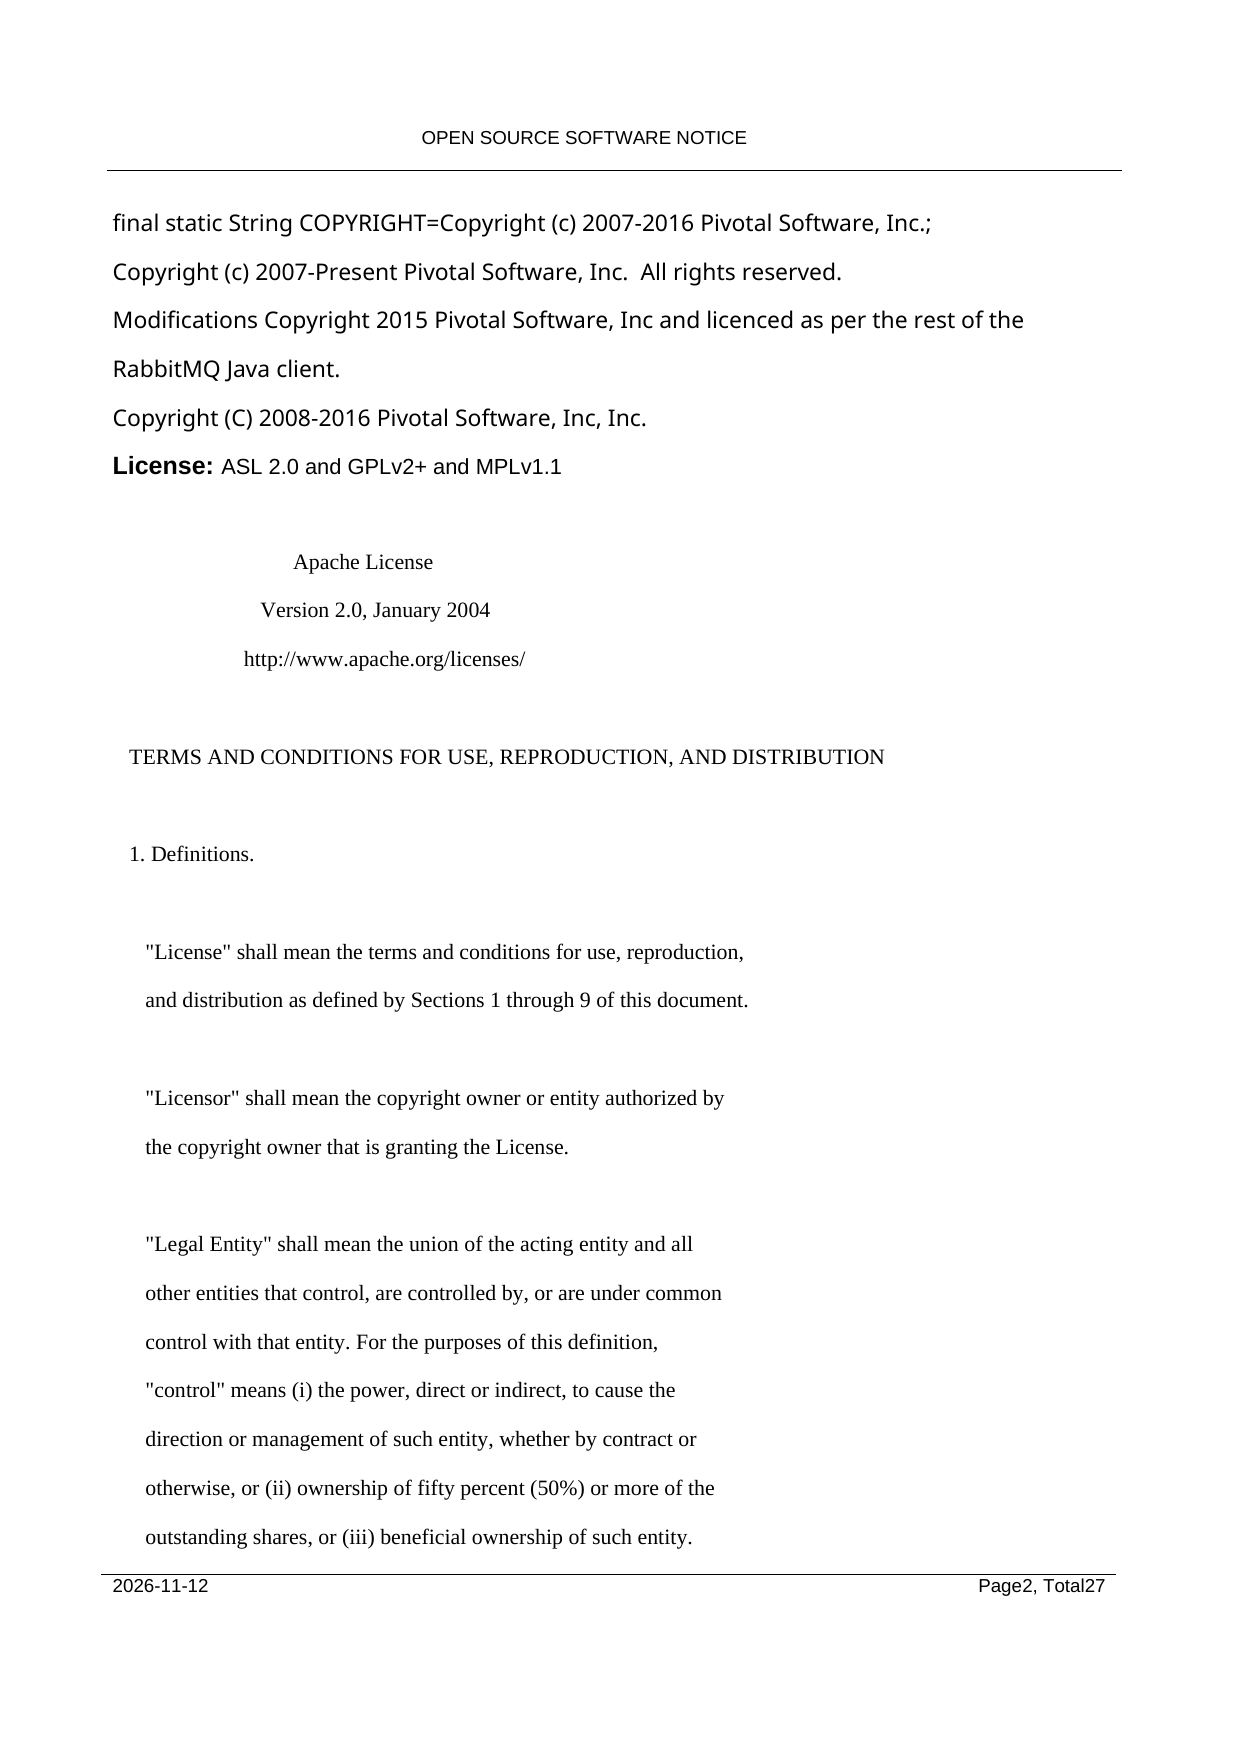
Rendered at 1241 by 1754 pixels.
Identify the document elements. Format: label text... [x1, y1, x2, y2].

text License: ASL 2.0 and GPLv2+ and MPLv1.1 [112, 449, 1128, 482]
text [112, 206, 1128, 434]
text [112, 496, 1128, 1553]
